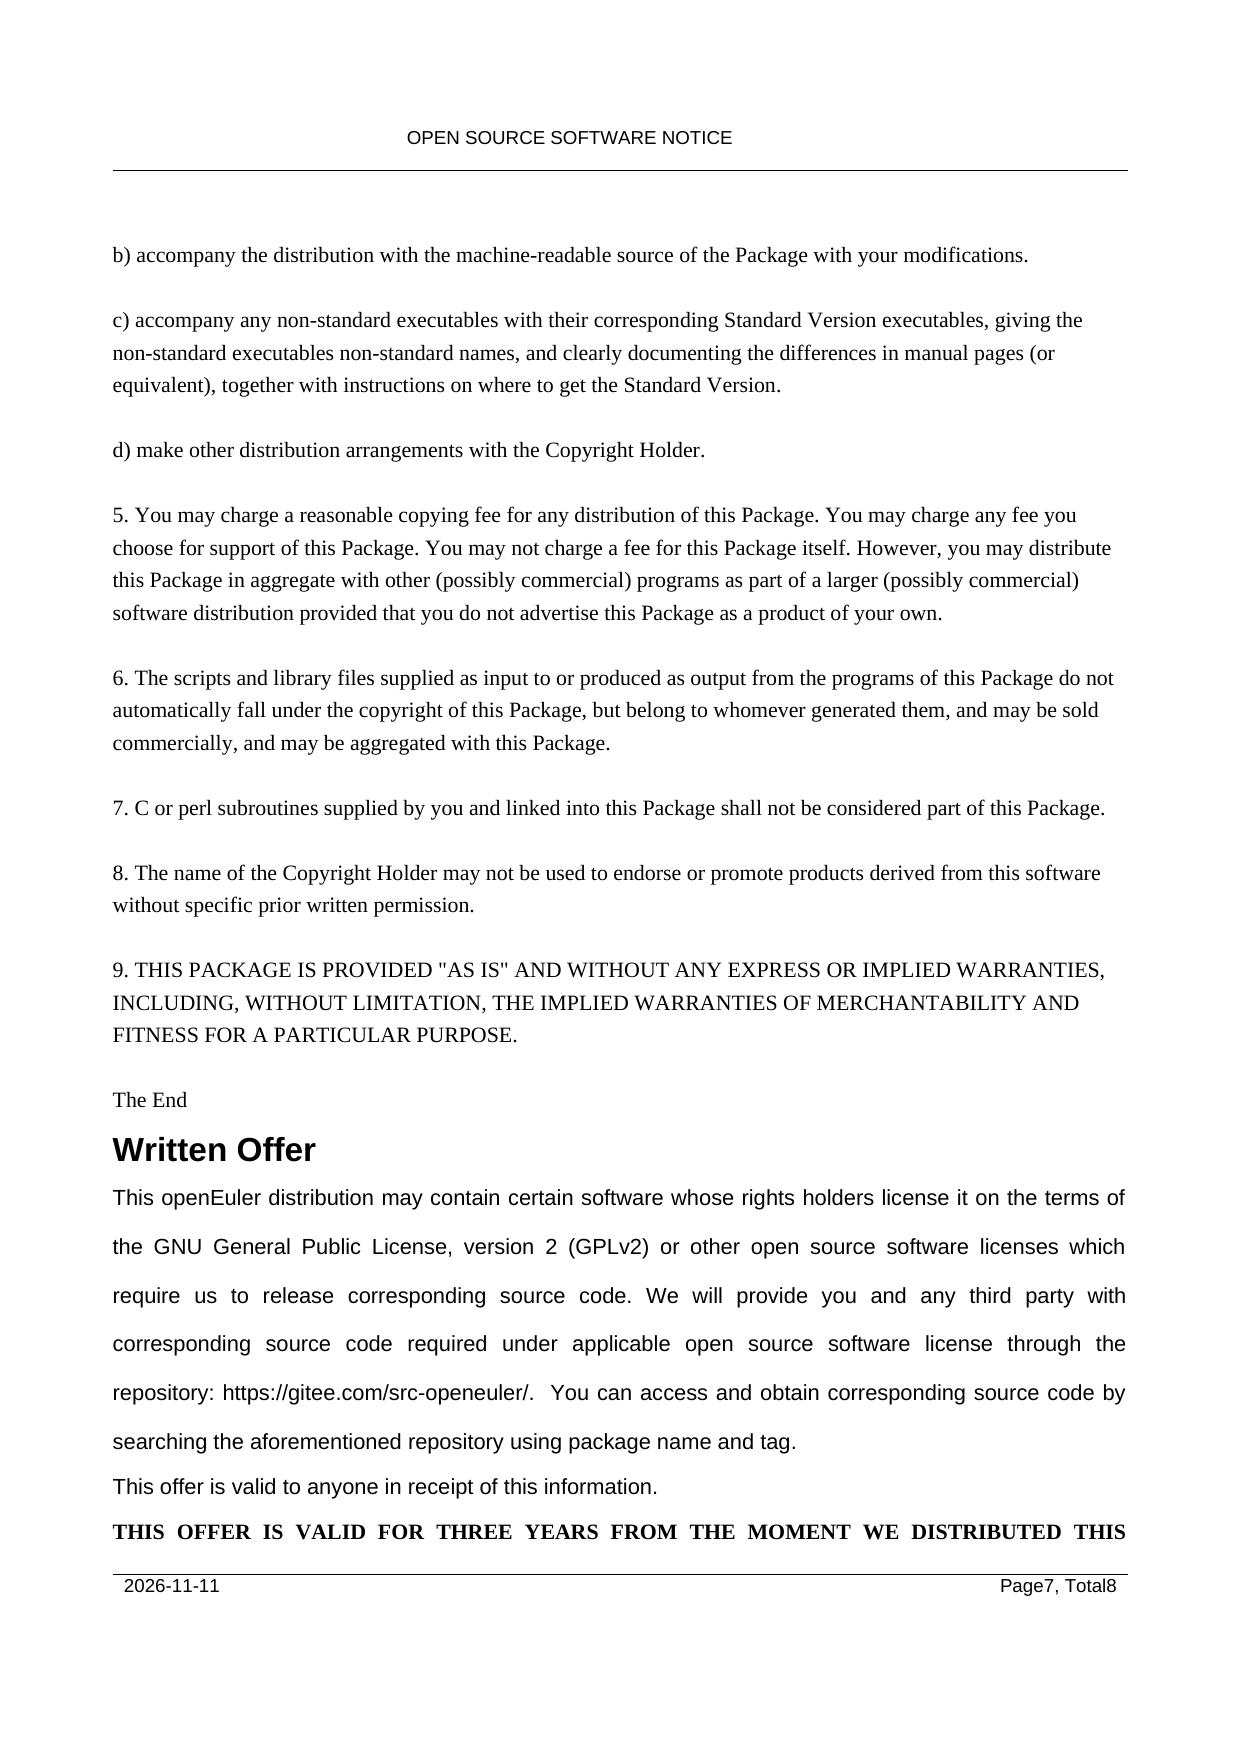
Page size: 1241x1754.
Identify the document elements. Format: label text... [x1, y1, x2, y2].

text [112, 1515, 1128, 1548]
text Written Offer [112, 1116, 1128, 1181]
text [112, 206, 1128, 1116]
text This offer is valid to anyone in receipt of this information. [112, 1470, 1128, 1503]
text This openEuler distribution may contain certain software whose rights holders license it on the terms of the GNU General Public License, version 2 (GPLv2) or other open source software licenses which require us to release corresponding source code. We will provide you and any third party with corresponding source code required under applicable open source software license through the repository: https://gitee.com/src-openeuler/. You can access and obtain corresponding source code by searching the aforementioned repository using package name and tag. [112, 1181, 1128, 1458]
